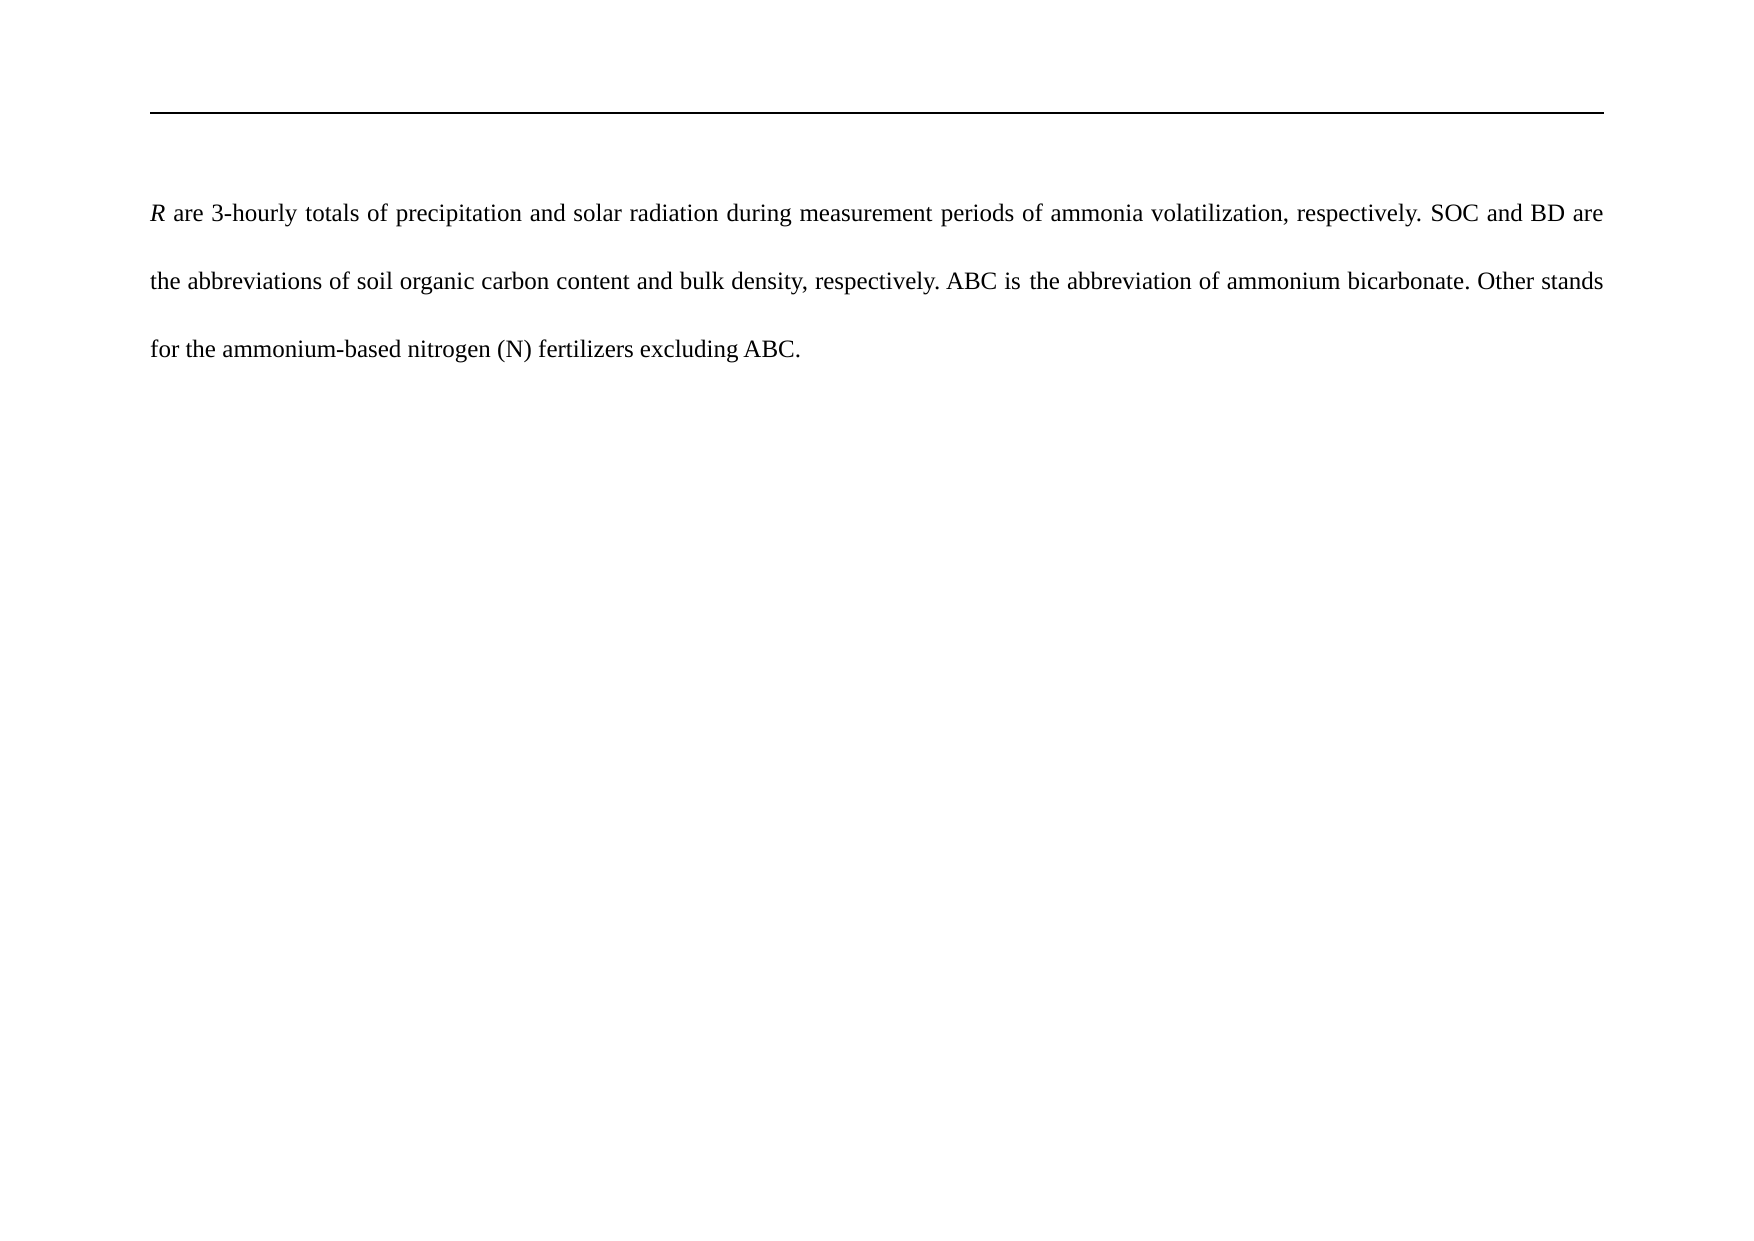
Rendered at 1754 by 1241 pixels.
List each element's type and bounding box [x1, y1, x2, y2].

text [150, 196, 1604, 365]
